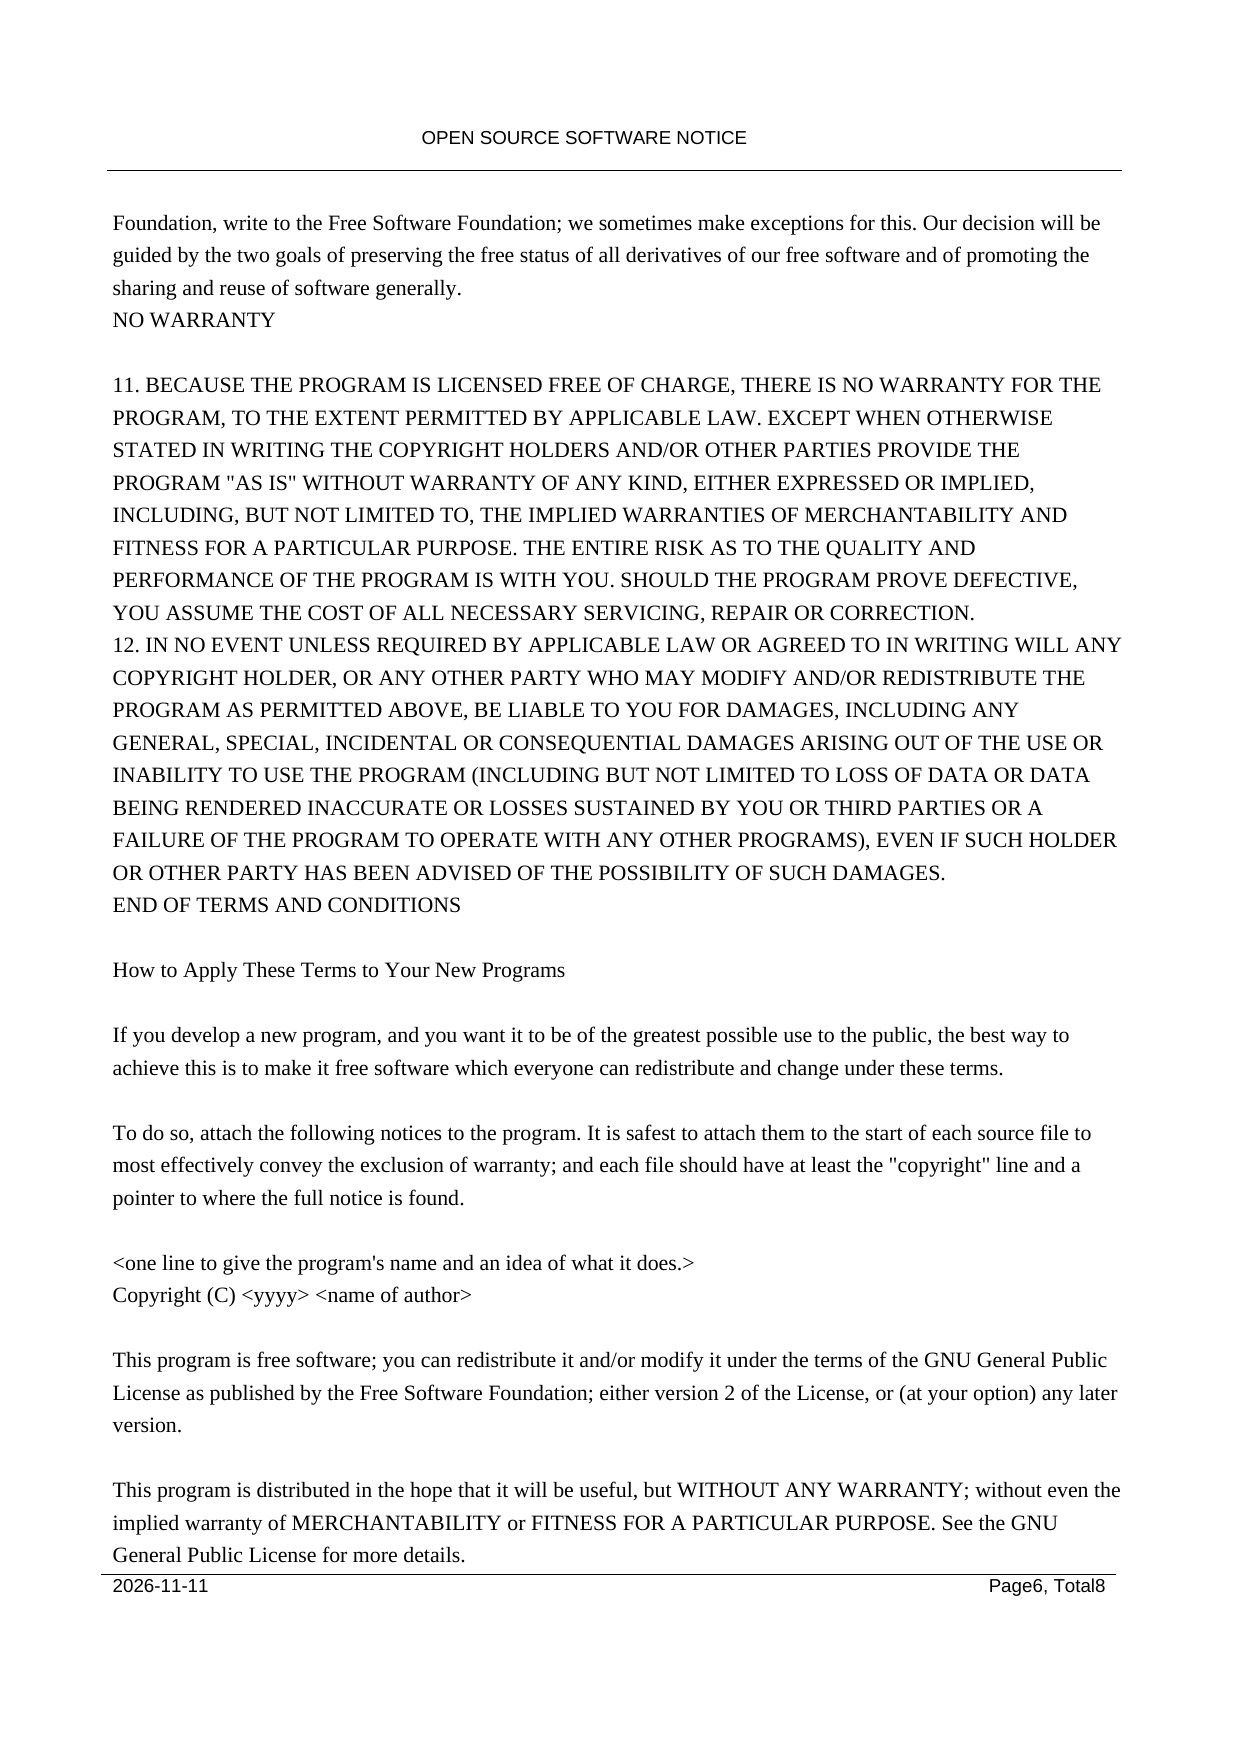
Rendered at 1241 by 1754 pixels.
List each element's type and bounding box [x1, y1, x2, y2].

text [112, 206, 1128, 1571]
